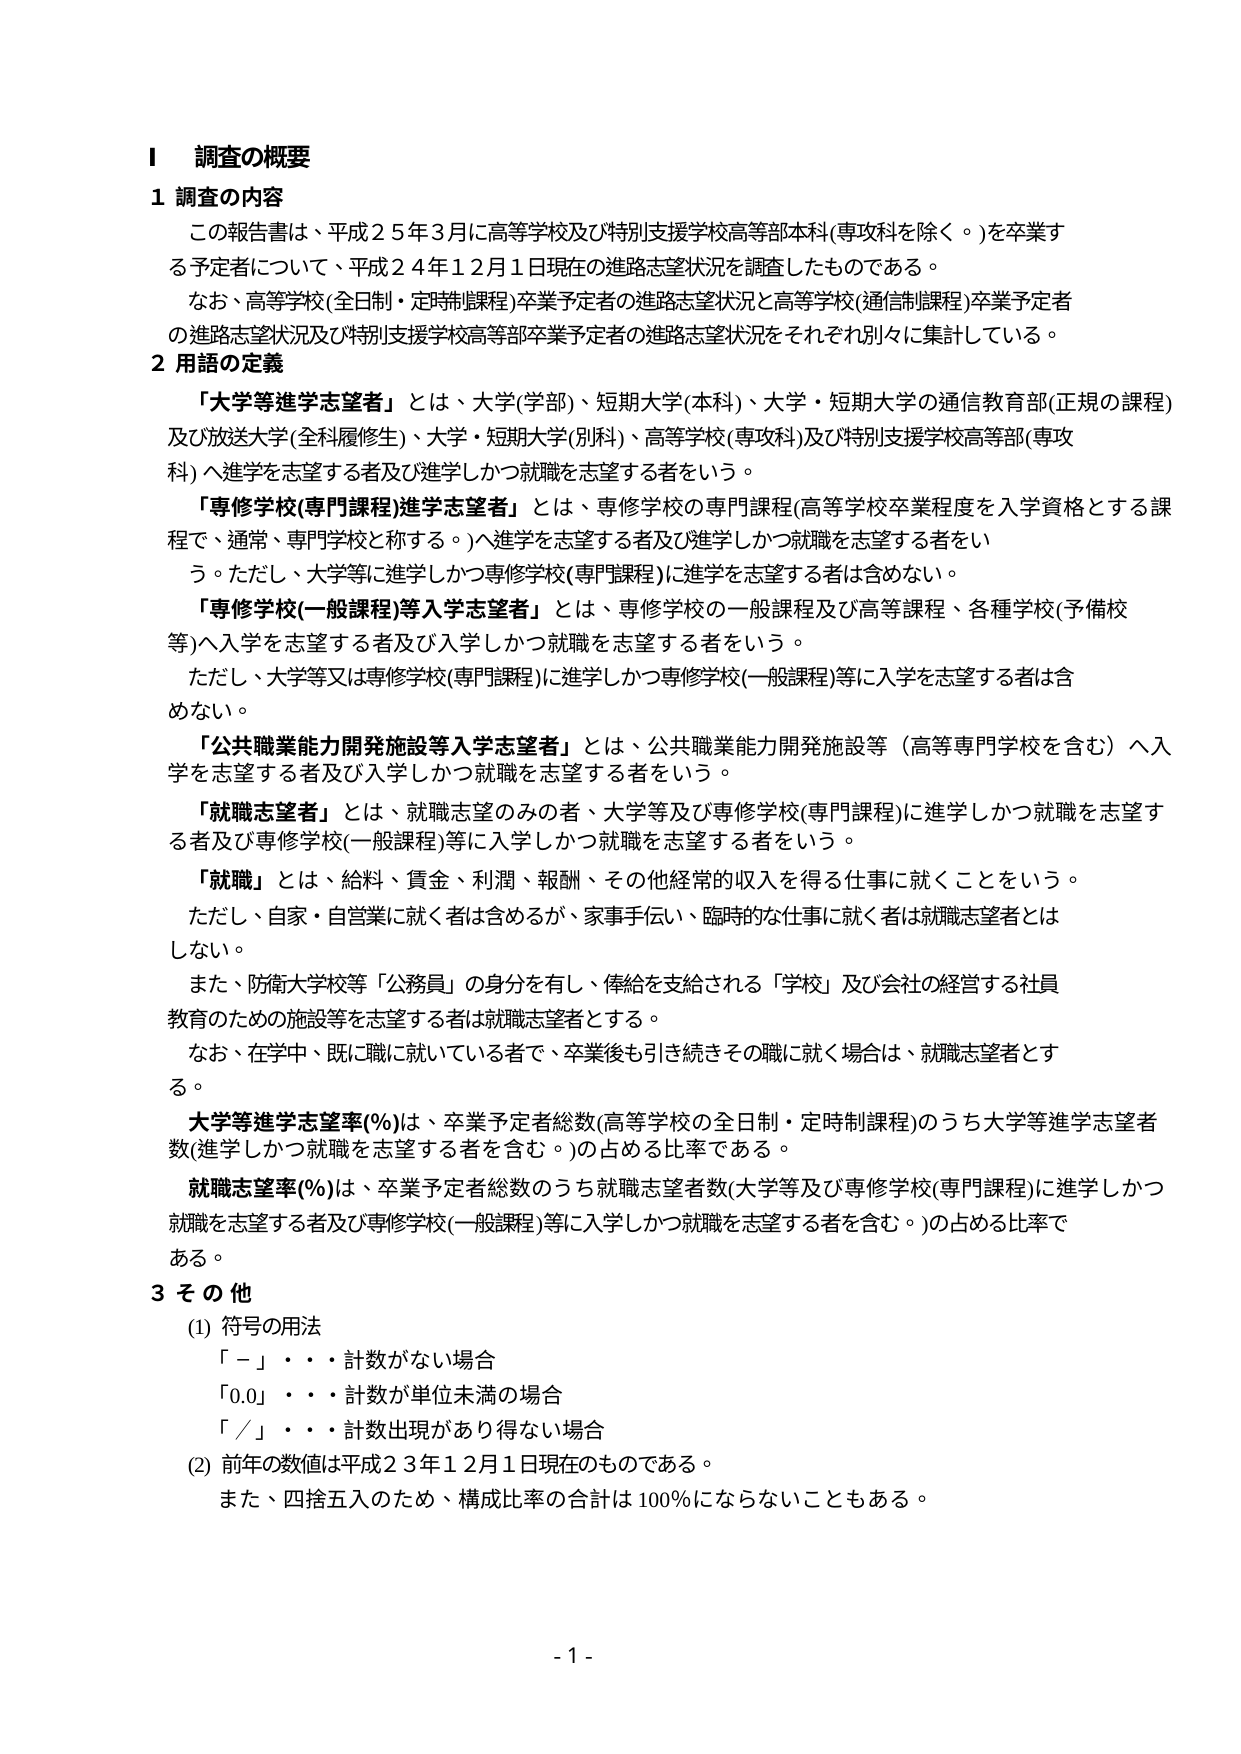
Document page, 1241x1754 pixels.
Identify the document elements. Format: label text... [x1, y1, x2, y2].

text 数(進学しかつ就職を志望する者を含む。)の占める比率である。 [168, 1140, 1240, 1161]
text また、四捨五入のため、構成比率の合計は100％にならないこともある。 [217, 1484, 1240, 1513]
text 「専修学校(一般課程)等入学志望者」とは、専修学校の一般課程及び高等課程、各種学校(予備校 [188, 593, 1240, 624]
text ただし、大学等又は専修学校(専門課程)に進学しかつ専修学校(一般課程)等に入学を志望する者は含めない。 [168, 662, 1085, 726]
text 大学等進学志望率(％)は、卒業予定者総数(高等学校の全日制・定時制課程)のうち大学等進学志望者 [188, 1106, 1240, 1137]
text 及び放送大学(全科履修生)、大学・短期大学(別科)、高等学校(専攻科)及び特別支援学校高等部(専攻科) へ進学を志望する者及び進学しかつ就職を志望する者をいう。 [168, 422, 1084, 486]
text 「0.0」・・・計数が単位未満の場合 [207, 1380, 1240, 1410]
text 「公共職業能力開発施設等入学志望者」とは、公共職業能力開発施設等（高等専門学校を含む）へ入 [188, 730, 1240, 761]
text 「就職」とは、給料、賃金、利潤、報酬、その他経常的収入を得る仕事に就くことをいう。 [188, 854, 1240, 897]
text 就職志望率(％)は、卒業予定者総数のうち就職志望者数(大学等及び専修学校(専門課程)に進学しかつ [188, 1161, 1240, 1205]
text なお、高等学校(全日制・定時制課程)卒業予定者の進路志望状況と高等学校(通信制課程)卒業予定者の進路志望状況及び特別支援学校高等部卒業予定者の進路志望状況をそれぞれ別々に集計している。 [168, 286, 1085, 350]
text 等)へ入学を志望する者及び入学しかつ就職を志望する者をいう。 [168, 627, 1240, 657]
text 「大学等進学志望者」とは、大学(学部)、短期大学(本科)、大学・短期大学の通信教育部(正規の課程) [188, 376, 1240, 419]
text 「 － 」・・・計数がない場合 [207, 1346, 1240, 1375]
text 就職を志望する者及び専修学校(一般課程)等に入学しかつ就職を志望する者を含む。)の占める比率である。 [168, 1208, 1083, 1272]
subtitle ２ 用語の定義 [148, 354, 1240, 376]
subtitle １ 調査の内容 [148, 172, 1240, 214]
text ただし、自家・自営業に就く者は含めるが、家事手伝い、臨時的な仕事に就く者は就職志望者とはしない。 [168, 901, 1063, 965]
text 「就職志望者」とは、就職志望のみの者、大学等及び専修学校(専門課程)に進学しかつ就職を志望す [188, 786, 1240, 829]
subtitle ３ そ の 他 [148, 1277, 1240, 1307]
text この報告書は、平成２５年３月に高等学校及び特別支援学校高等部本科(専攻科を除く。)を卒業する予定者について、平成２４年１２月１日現在の進路志望状況を調査したものである。 [168, 217, 1084, 281]
list 符号の用法 [188, 1311, 1240, 1341]
subtitle Ⅰ 調査の概要 [148, 144, 1240, 172]
text 程で、通常、専門学校と称する。)へ進学を志望する者及び進学しかつ就職を志望する者をいう。ただし、大学等に進学しかつ専修学校(専門課程)に進学を志望する者は含めない。 [168, 525, 1030, 589]
text 「専修学校(専門課程)進学志望者」とは、専修学校の専門課程(高等学校卒業程度を入学資格とする課 [188, 491, 1240, 521]
text なお、在学中、既に職に就いている者で、卒業後も引き続きその職に就く場合は、就職志望者とする。 [168, 1038, 1063, 1102]
text また、防衛大学校等「公務員」の身分を有し、俸給を支給される「学校」及び会社の経営する社員教育のための施設等を志望する者は就職志望者とする。 [168, 969, 1065, 1033]
text 「 ／ 」・・・計数出現があり得ない場合 [207, 1414, 1240, 1444]
text る者及び専修学校(一般課程)等に入学しかつ就職を志望する者をいう。 [168, 833, 1240, 854]
list 前年の数値は平成２３年１２月１日現在のものである。 [188, 1449, 1240, 1479]
text 学を志望する者及び入学しかつ就職を志望する者をいう。 [168, 764, 1240, 786]
